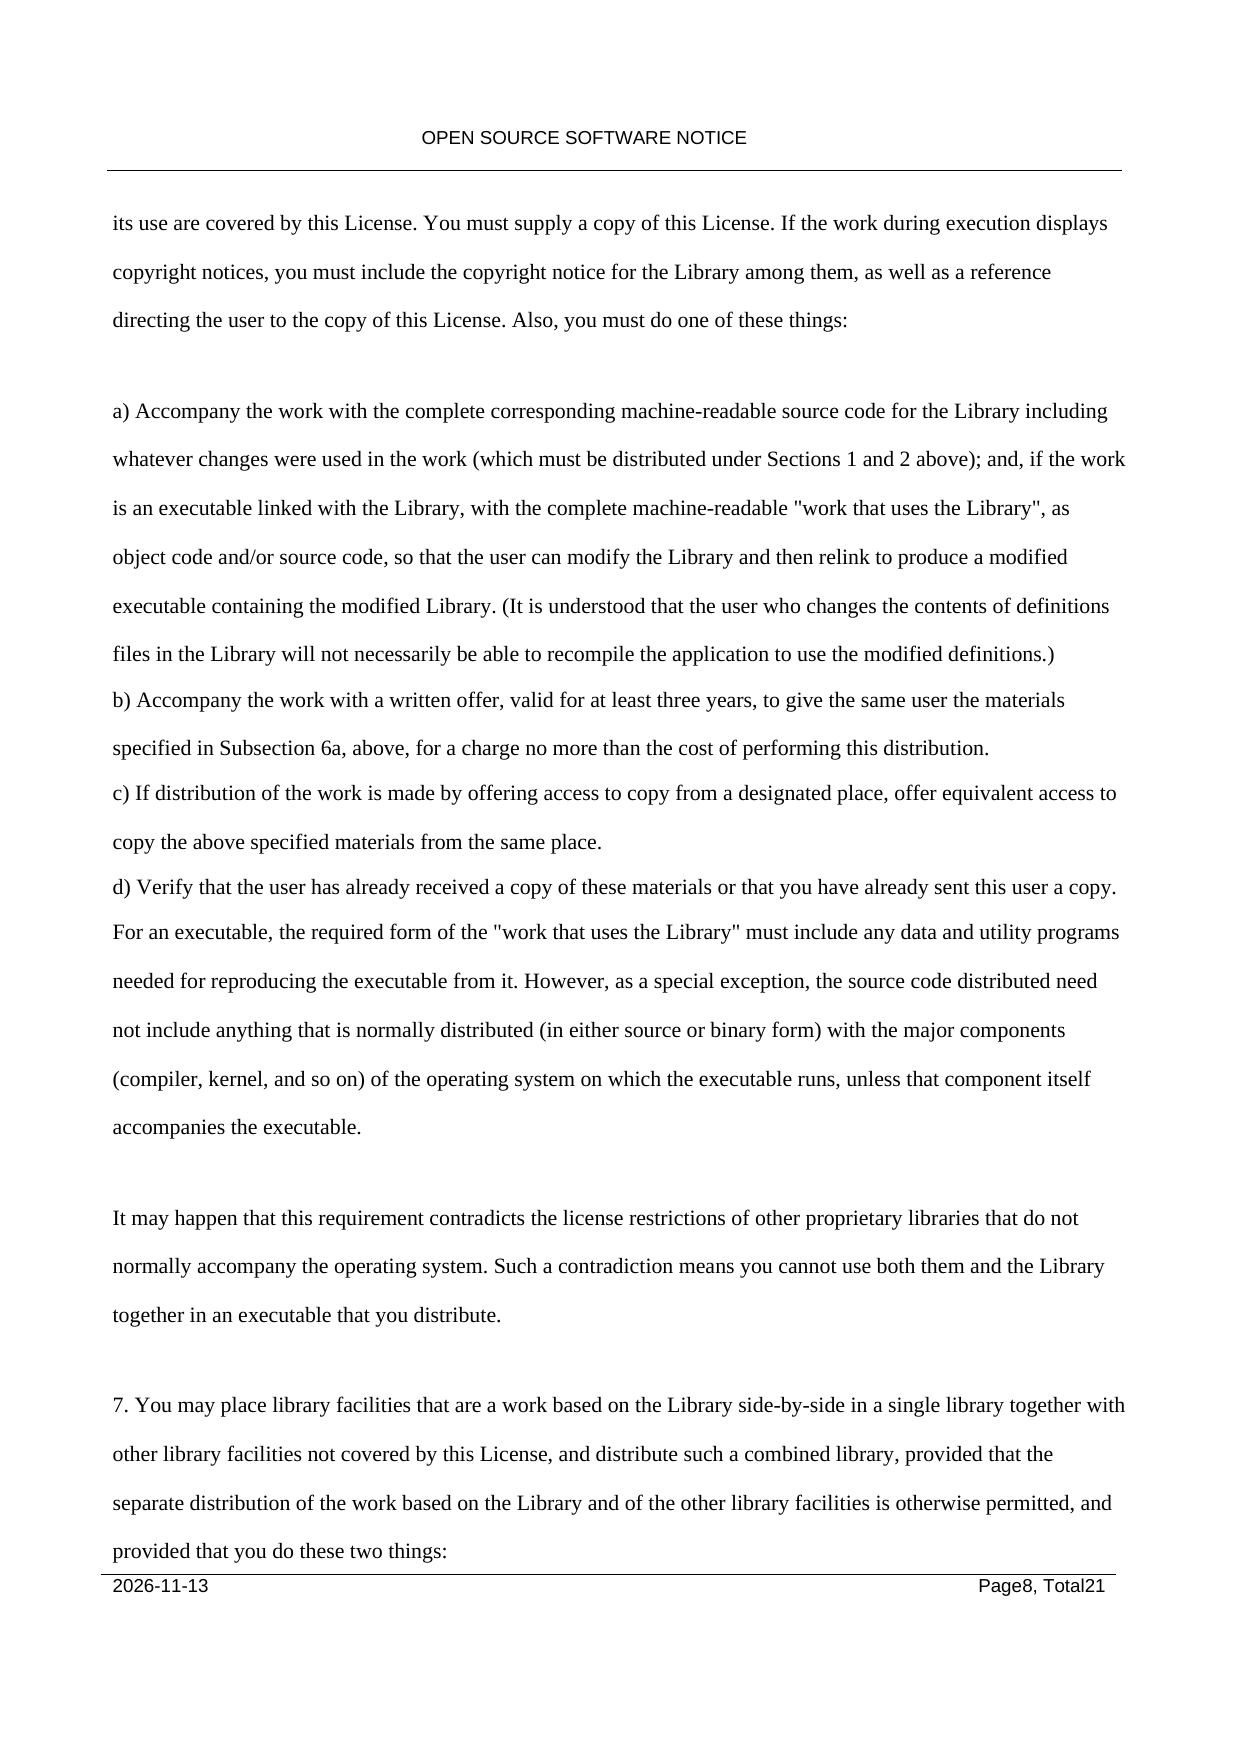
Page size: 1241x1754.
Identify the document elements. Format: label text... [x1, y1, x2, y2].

text 7. You may place library facilities that are a work based on the Library side-by-side in a single library together with other library facilities not covered by this License, and distribute such a combined library, provided that the separate distribution of the work based on the Library and of the other library facilities is otherwise permitted, and provided that you do these two things: [112, 1389, 1128, 1567]
text For an executable, the required form of the "work that uses the Library" must include any data and utility programs needed for reproducing the executable from it. However, as a special exception, the source code distributed need not include anything that is normally distributed (in either source or binary form) with the major components (compiler, kernel, and so on) of the operating system on which the executable runs, unless that component itself accompanies the executable. [112, 916, 1128, 1143]
text a) Accompany the work with the complete corresponding machine-readable source code for the Library including whatever changes were used in the work (which must be distributed under Sections 1 and 2 above); and, if the work is an executable linked with the Library, with the complete machine-readable "work that uses the Library", as object code and/or source code, so that the user can modify the Library and then relink to produce a modified executable containing the modified Library. (It is understood that the user who changes the contents of definitions files in the Library will not necessarily be able to recompile the application to use the modified definitions.) [112, 394, 1128, 670]
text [112, 206, 1128, 336]
text It may happen that this requirement contradicts the license restrictions of other proprietary libraries that do not normally accompany the operating system. Such a contradiction means you cannot use both them and the Library together in an executable that you distribute. [112, 1201, 1128, 1331]
text d) Verify that the user has already received a copy of these materials or that you have already sent this user a copy. [112, 871, 1128, 903]
text b) Accompany the work with a written offer, valid for at least three years, to give the same user the materials specified in Subsection 6a, above, for a charge no more than the cost of performing this distribution. [112, 683, 1128, 764]
text c) If distribution of the work is made by offering access to copy from a designated place, offer equivalent access to copy the above specified materials from the same place. [112, 777, 1128, 858]
